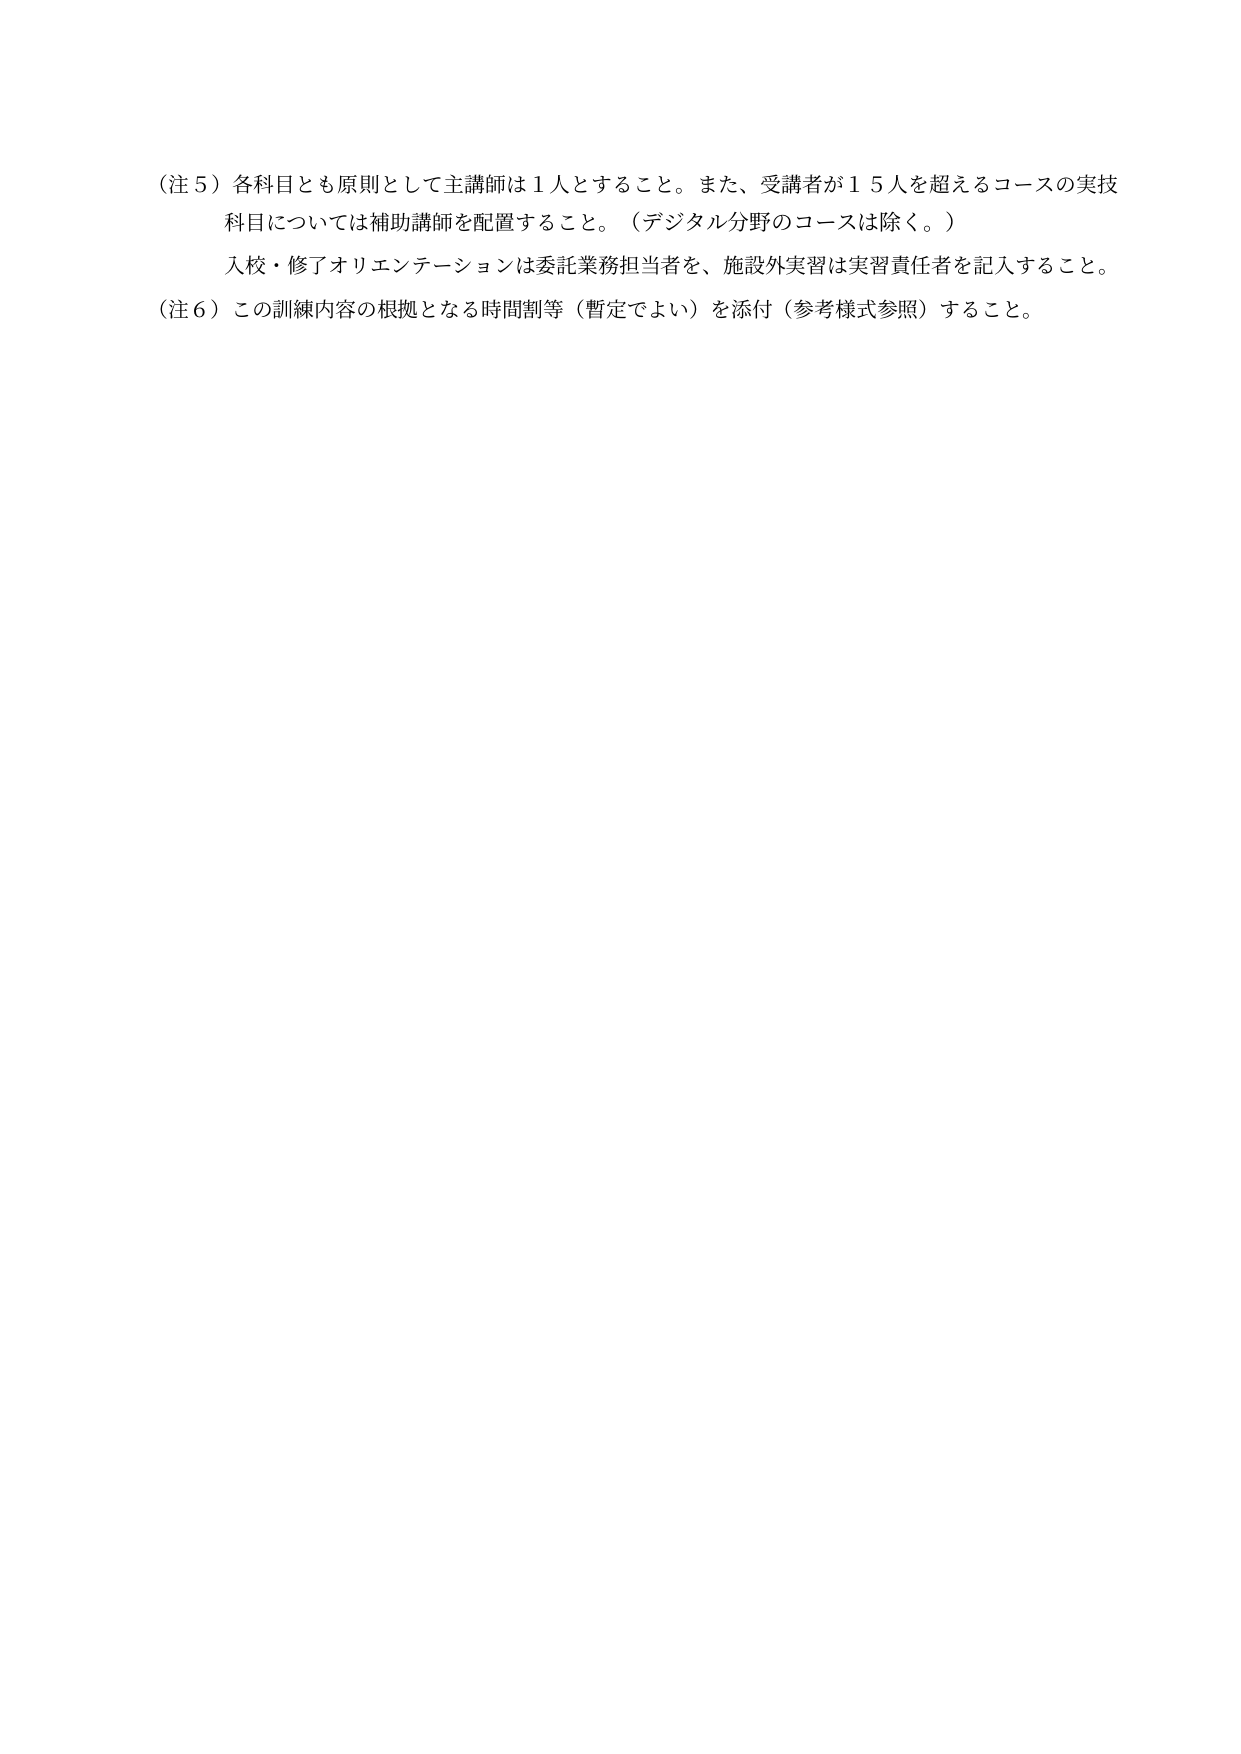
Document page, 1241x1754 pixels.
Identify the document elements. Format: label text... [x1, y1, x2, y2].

text （注６）この訓練内容の根拠となる時間割等（暫定でよい）を添付（参考様式参照）すること。 [148, 289, 1088, 327]
text 入校・修了オリエンテーションは委託業務担当者を、施設外実習は実習責任者を記入すること。 [224, 246, 1121, 283]
text （注５）各科目とも原則として主講師は１人とすること。また、受講者が１５人を超えるコースの実技科目については補助講師を配置すること。（デジタル分野のコースは除く。） [148, 164, 1121, 239]
